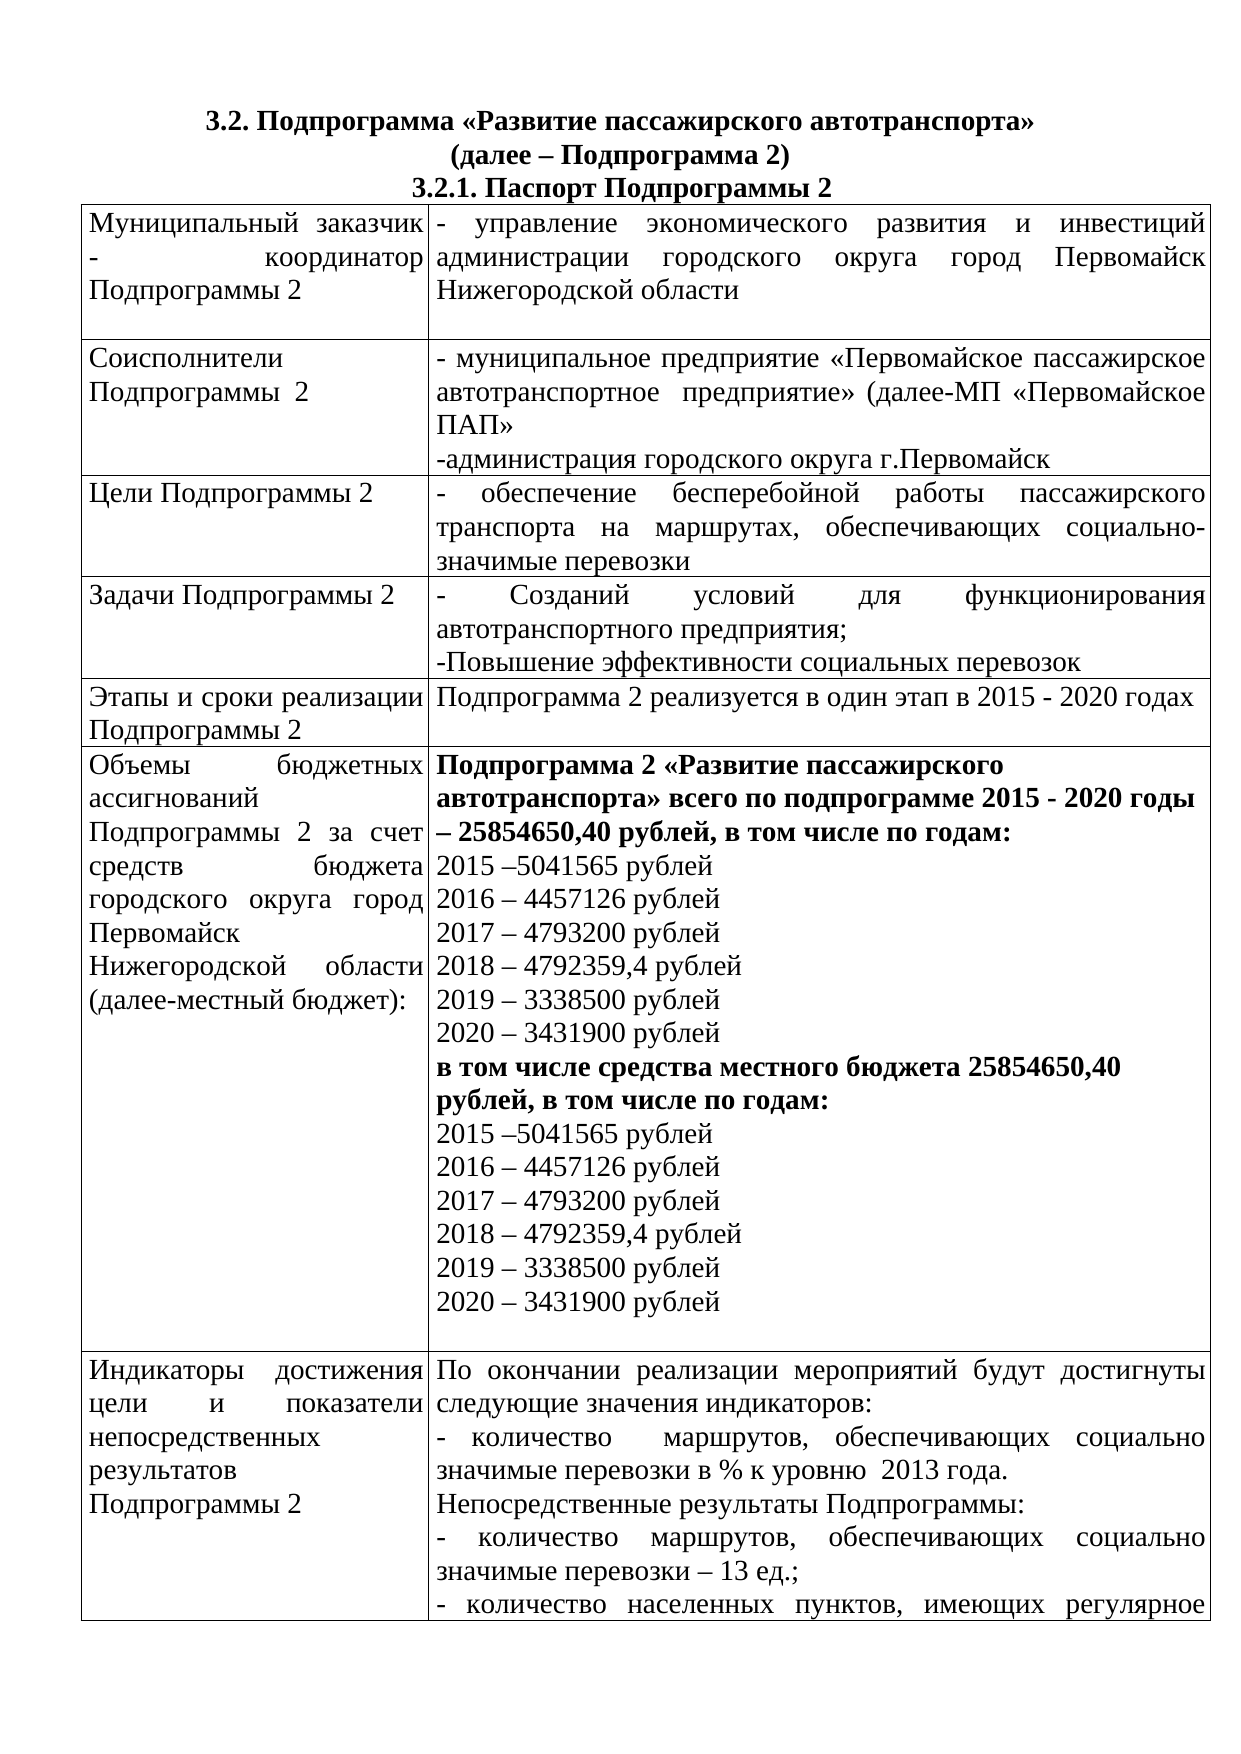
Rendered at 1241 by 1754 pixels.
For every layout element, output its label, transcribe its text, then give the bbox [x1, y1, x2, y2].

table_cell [82, 1352, 428, 1620]
table_cell Цели Подпрограммы 2 [82, 476, 428, 576]
table_cell Соисполнители Подпрограммы 2 [82, 340, 428, 474]
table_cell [429, 1352, 1210, 1620]
table_cell - муниципальное предприятие «Первомайское пассажирское автотранспортное предприятие» (далее-МП «Первомайское ПАП» -администрация городского округа г.Первомайск [429, 340, 1210, 474]
table_cell - обеспечение бесперебойной работы пассажирского транспорта на маршрутах, обеспечивающих социально-значимые перевозки [429, 476, 1210, 576]
text 3.2. Подпрограмма «Развитие пассажирского автотранспорта» [88, 103, 1152, 137]
text 3.2.1. Паспорт Подпрограммы 2 [88, 171, 1155, 204]
table_cell - Созданий условий для функционирования автотранспортного предприятия; -Повышение эффективности социальных перевозок [429, 577, 1210, 678]
text (далее – Подпрограмма 2) [88, 137, 1152, 171]
table_cell Задачи Подпрограммы 2 [82, 577, 428, 678]
table_cell Подпрограмма 2 «Развитие пассажирского автотранспорта» всего по подпрограмме 2015 - 2020 годы – 25854650,40 рублей, в том числе по годам: 2015 –5041565 рублей 2016 – 4457126 рублей 2017 – 4793200 рублей 2018 – 4792359,4 рублей 2019 – 3338500 рублей 2020 – 3431900 рублей в том числе средства местного бюджета 25854650,40 рублей, в том числе по годам: 2015 –5041565 рублей 2016 – 4457126 рублей 2017 – 4793200 рублей 2018 – 4792359,4 рублей 2019 – 3338500 рублей 2020 – 3431900 рублей [429, 747, 1210, 1351]
table_cell Подпрограмма 2 реализуется в один этап в 2015 - 2020 годах [429, 679, 1210, 746]
table_cell Этапы и сроки реализации Подпрограммы 2 [82, 679, 428, 746]
table_header Муниципальный заказчик - координатор Подпрограммы 2 [82, 205, 428, 339]
table_header - управление экономического развития и инвестиций администрации городского округа город Первомайск Нижегородской области [429, 205, 1210, 339]
table_cell Объемы бюджетных ассигнований Подпрограммы 2 за счет средств бюджета городского округа город Первомайск Нижегородской области (далее-местный бюджет): [82, 747, 428, 1351]
